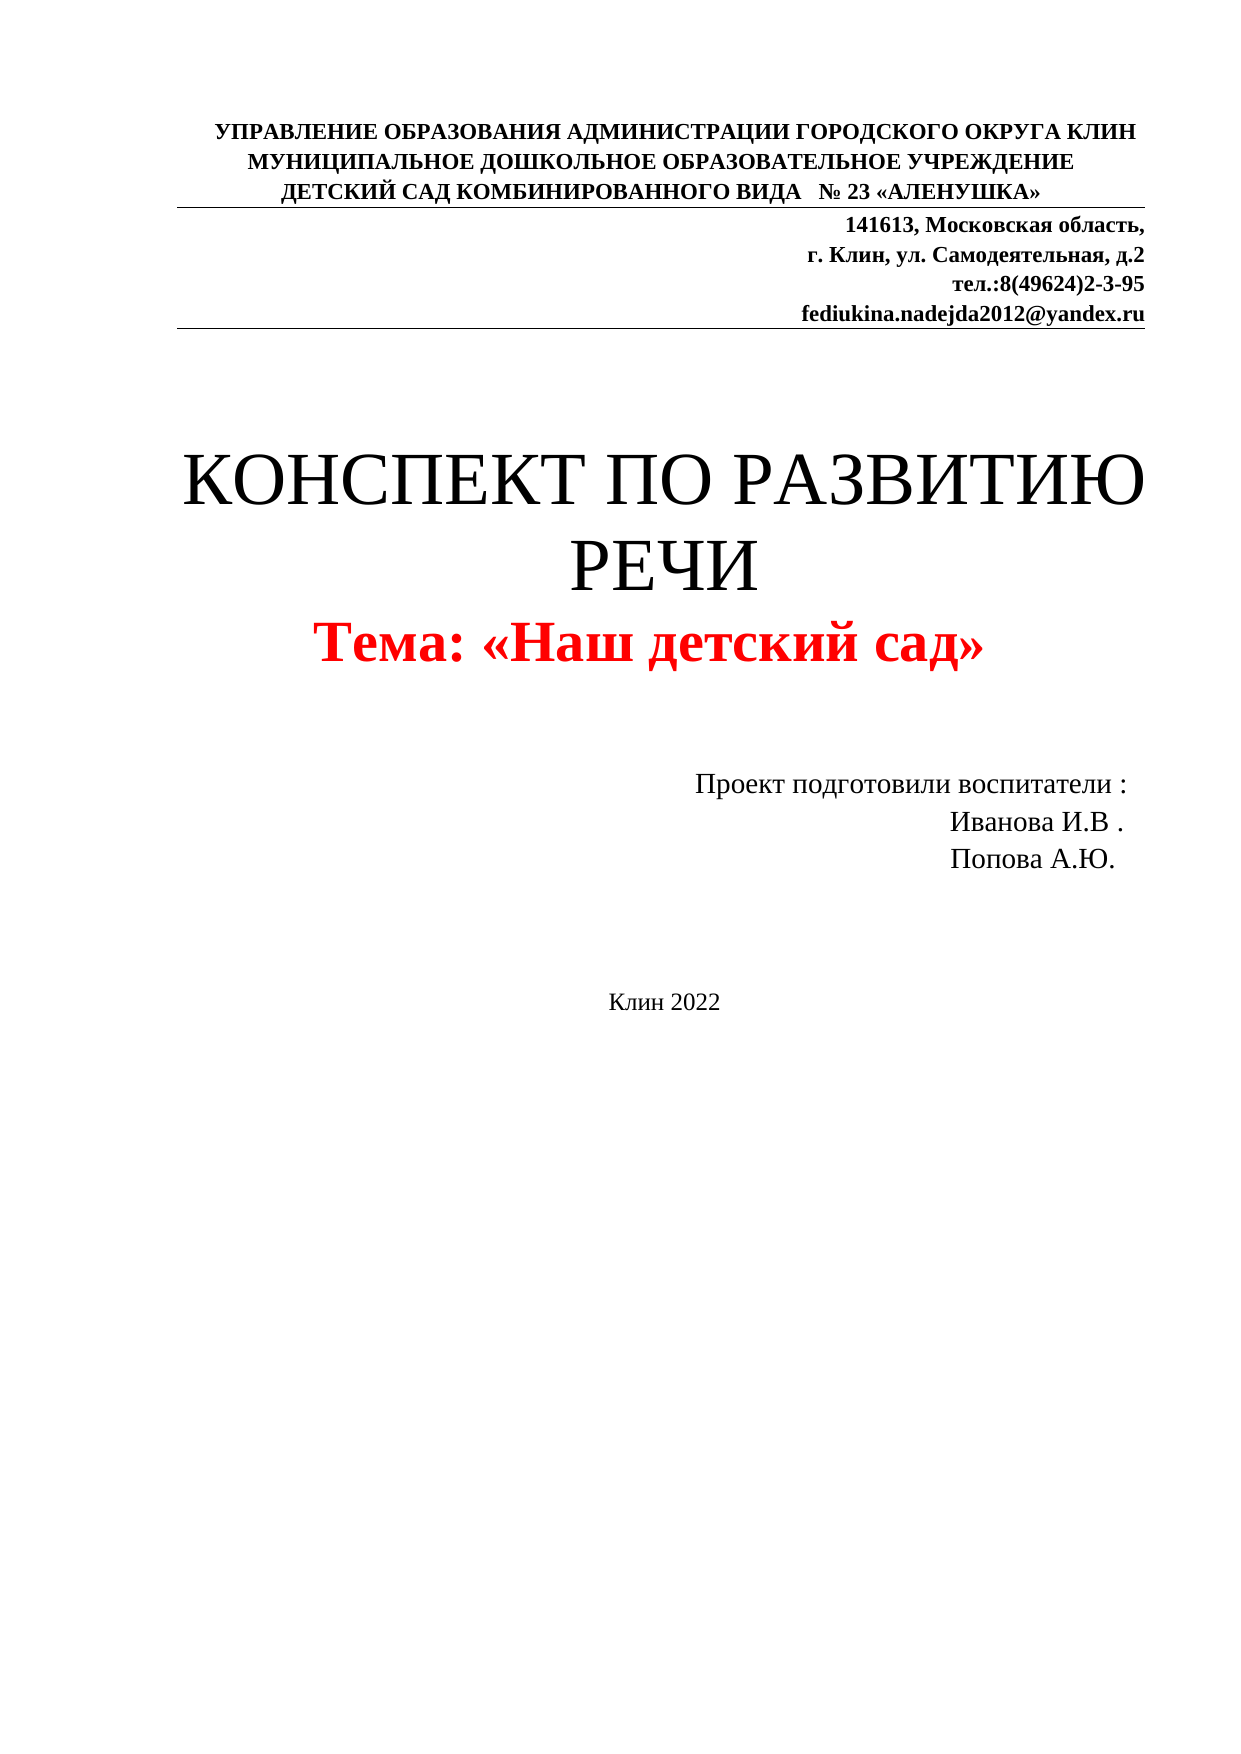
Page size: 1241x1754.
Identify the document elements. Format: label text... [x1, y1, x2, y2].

text МУНИЦИПАЛЬНОЕ ДОШКОЛЬНОЕ ОБРАЗОВАТЕЛЬНОЕ УЧРЕЖДЕНИЕ [177, 148, 1145, 174]
text Тема: «Наш детский сад» [148, 607, 1152, 674]
text УПРАВЛЕНИЕ ОБРАЗОВАНИЯ АДМИНИСТРАЦИИ ГОРОДСКОГО ОКРУГА КЛИН [177, 118, 1145, 144]
text Проект подготовили воспитатели : [177, 766, 1145, 800]
text ДЕТСКИЙ САД КОМБИНИРОВАННОГО ВИДА № 23 «АЛЕНУШКА» [177, 178, 1145, 207]
text КОНСПЕКТ по развитию речи [177, 434, 1152, 607]
text 141613, Московская область, [177, 211, 1145, 238]
text Попова А.Ю. [177, 841, 1145, 875]
text тел.:8(49624)2-3-95 [177, 270, 1145, 297]
text Клин 2022 [177, 987, 1152, 1015]
text Иванова И.В . [177, 804, 1145, 837]
text fediukina.nadejda2012@yandex.ru [177, 300, 1145, 328]
text г. Клин, ул. Самодеятельная, д.2 [177, 241, 1145, 267]
